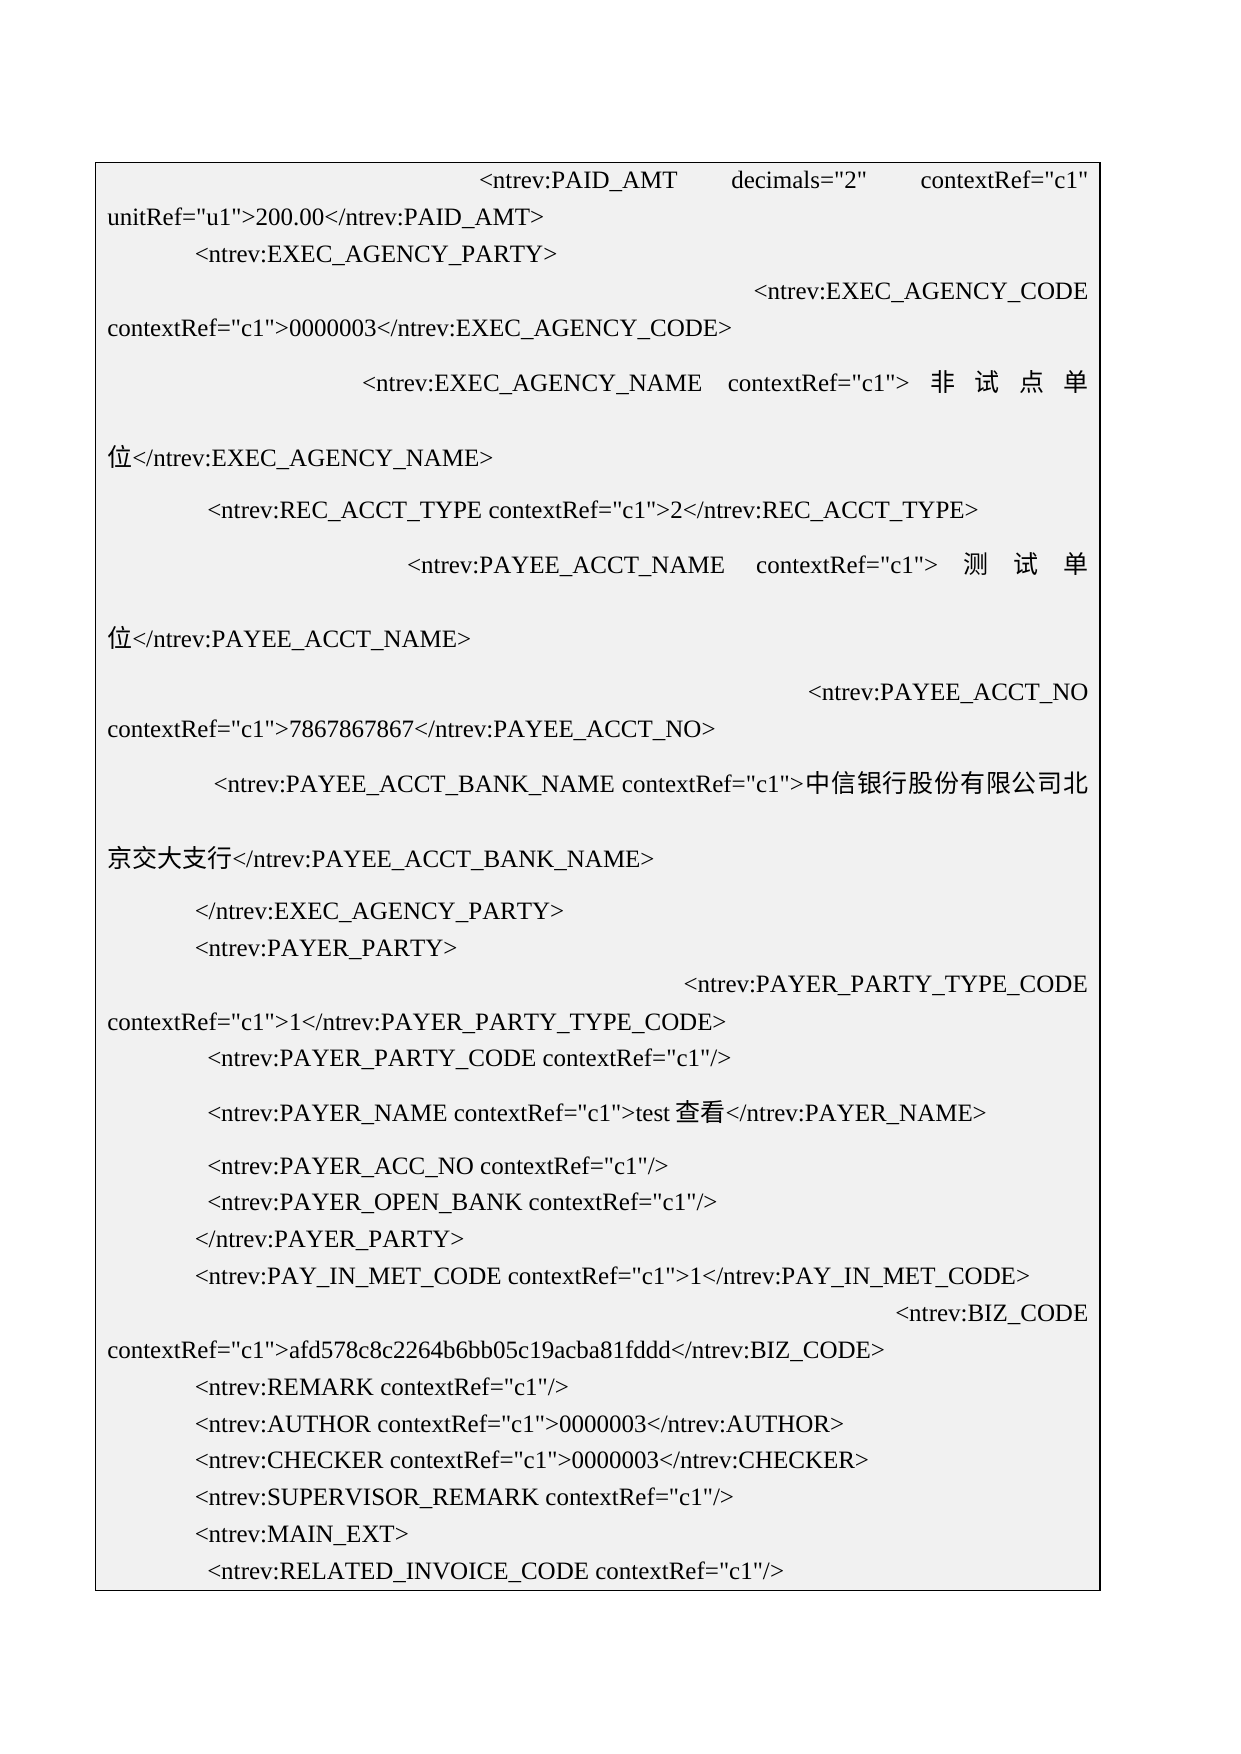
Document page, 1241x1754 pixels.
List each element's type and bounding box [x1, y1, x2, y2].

table_header [96, 163, 1099, 1590]
